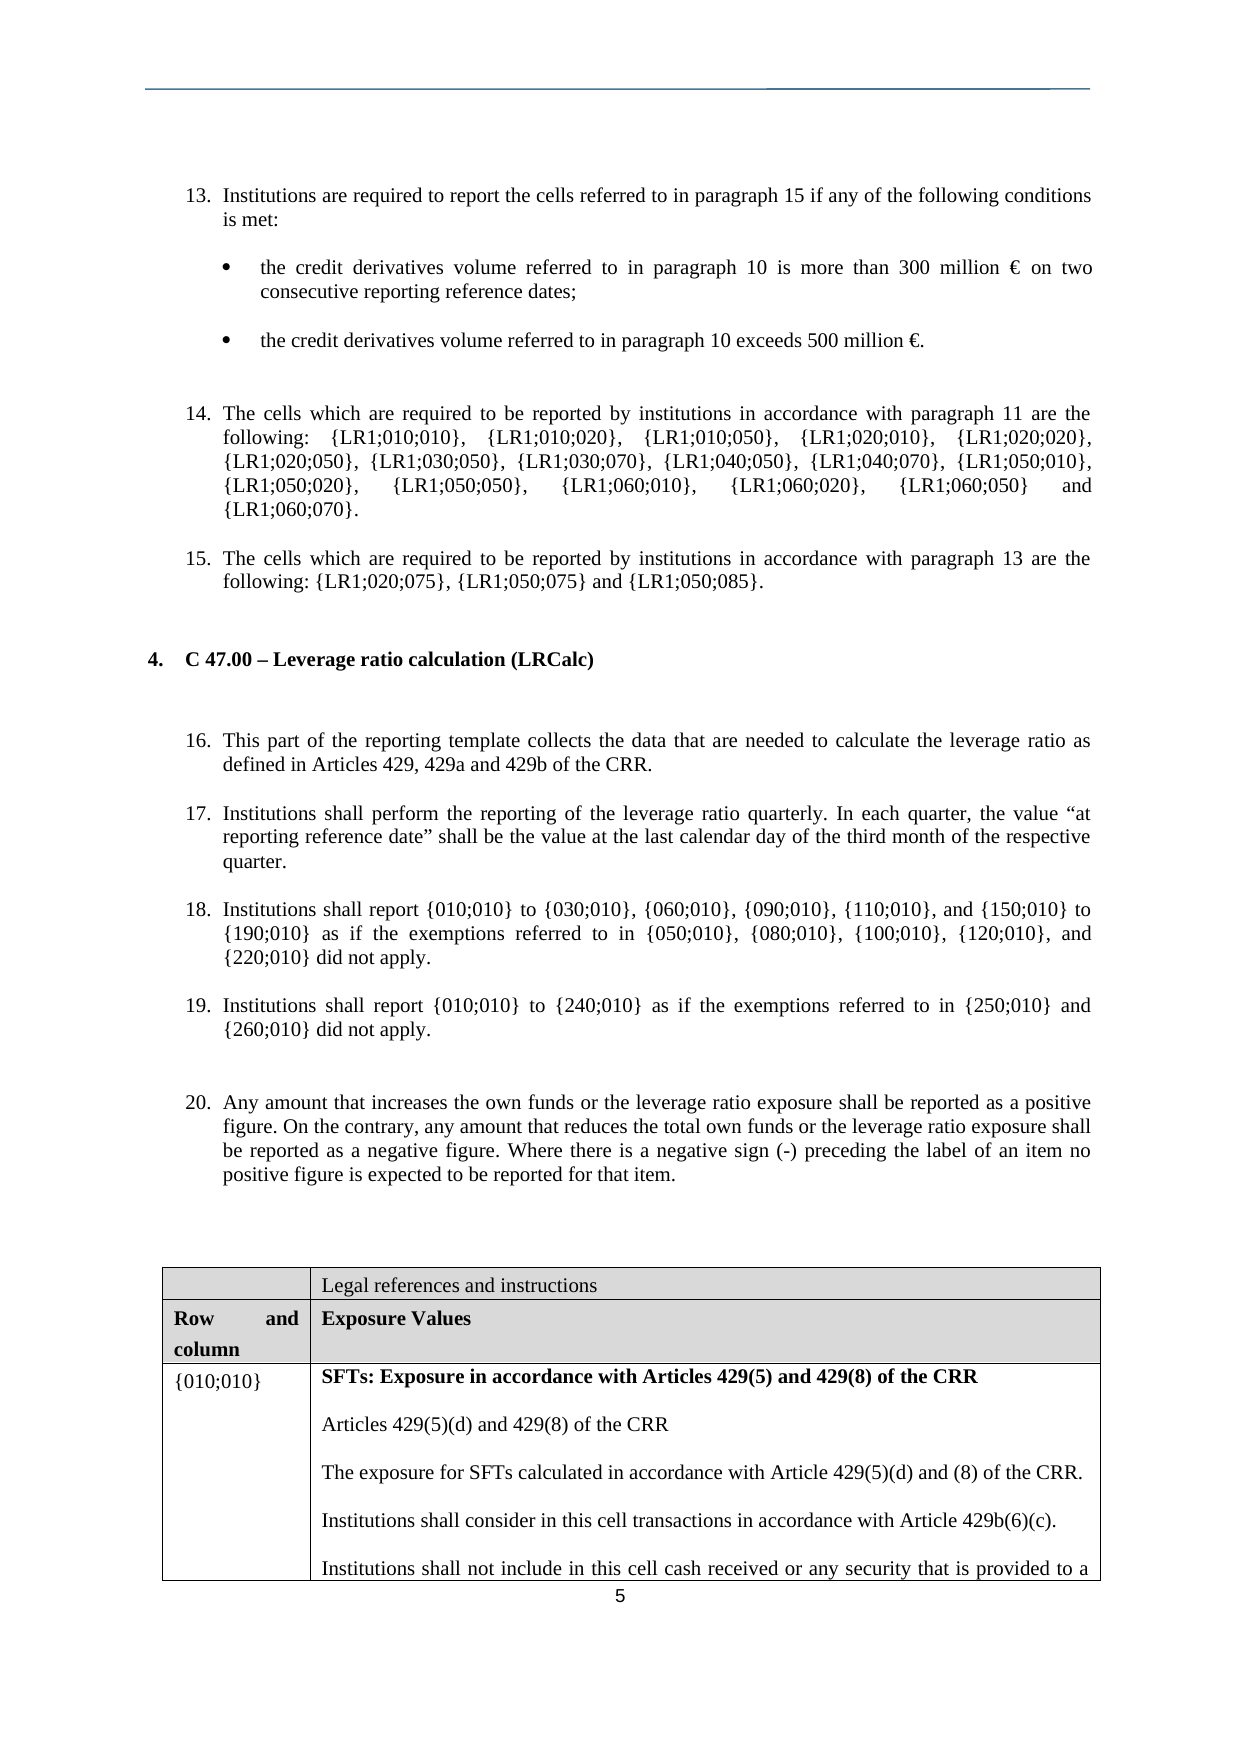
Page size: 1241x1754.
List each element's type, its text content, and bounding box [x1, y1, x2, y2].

table_header Legal references and instructions [311, 1268, 1100, 1299]
text 4. C 47.00 – Leverage ratio calculation (LRCalc) [148, 642, 1092, 673]
text 15. The cells which are required to be reported by institutions in accordance with paragraph 13 are the following: {LR1;020;075}, {LR1;050;075} and {LR1;050;085}. [185, 545, 1092, 593]
text 14. The cells which are required to be reported by institutions in accordance with paragraph 11 are the following: {LR1;010;010}, {LR1;010;020}, {LR1;010;050}, {LR1;020;010}, {LR1;020;020}, {LR1;020;050}, {LR1;030;050}, {LR1;030;070}, {LR1;040;050}, {LR1;040;070}, {LR1;050;010}, {LR1;050;020}, {LR1;050;050}, {LR1;060;010}, {LR1;060;020}, {LR1;060;050} and {LR1;060;070}. [185, 401, 1092, 521]
table_cell Row and column [163, 1300, 310, 1362]
text 18. Institutions shall report {010;010} to {030;010}, {060;010}, {090;010}, {110;010}, and {150;010} to {190;010} as if the exemptions referred to in {050;010}, {080;010}, {100;010}, {120;010}, and {220;010} did not apply. [185, 897, 1092, 969]
text 17. Institutions shall perform the reporting of the leverage ratio quarterly. In each quarter, the value “at reporting reference date” shall be the value at the last calendar day of the third month of the respective quarter. [185, 800, 1092, 873]
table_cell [311, 1364, 1100, 1580]
text 13. Institutions are required to report the cells referred to in paragraph 15 if any of the following conditions is met: [185, 183, 1092, 231]
text 19. Institutions shall report {010;010} to {240;010} as if the exemptions referred to in {250;010} and {260;010} did not apply. [185, 993, 1092, 1041]
table_header [163, 1268, 310, 1299]
list  the credit derivatives volume referred to in paragraph 10 exceeds 500 million €. [223, 328, 1092, 352]
list 20. Any amount that increases the own funds or the leverage ratio exposure shall be reported as a positive figure. On the contrary, any amount that reduces the total own funds or the leverage ratio exposure shall be reported as a negative figure. Where there is a negative sign (-) preceding the label of an item no positive figure is expected to be reported for that item. [185, 1090, 1092, 1186]
table_cell Exposure Values [311, 1300, 1100, 1362]
table_cell {010;010} [163, 1364, 310, 1580]
text 16. This part of the reporting template collects the data that are needed to calculate the leverage ratio as defined in Articles 429, 429a and 429b of the CRR. [185, 728, 1092, 776]
list  the credit derivatives volume referred to in paragraph 10 is more than 300 million € on two consecutive reporting reference dates; [223, 255, 1092, 303]
